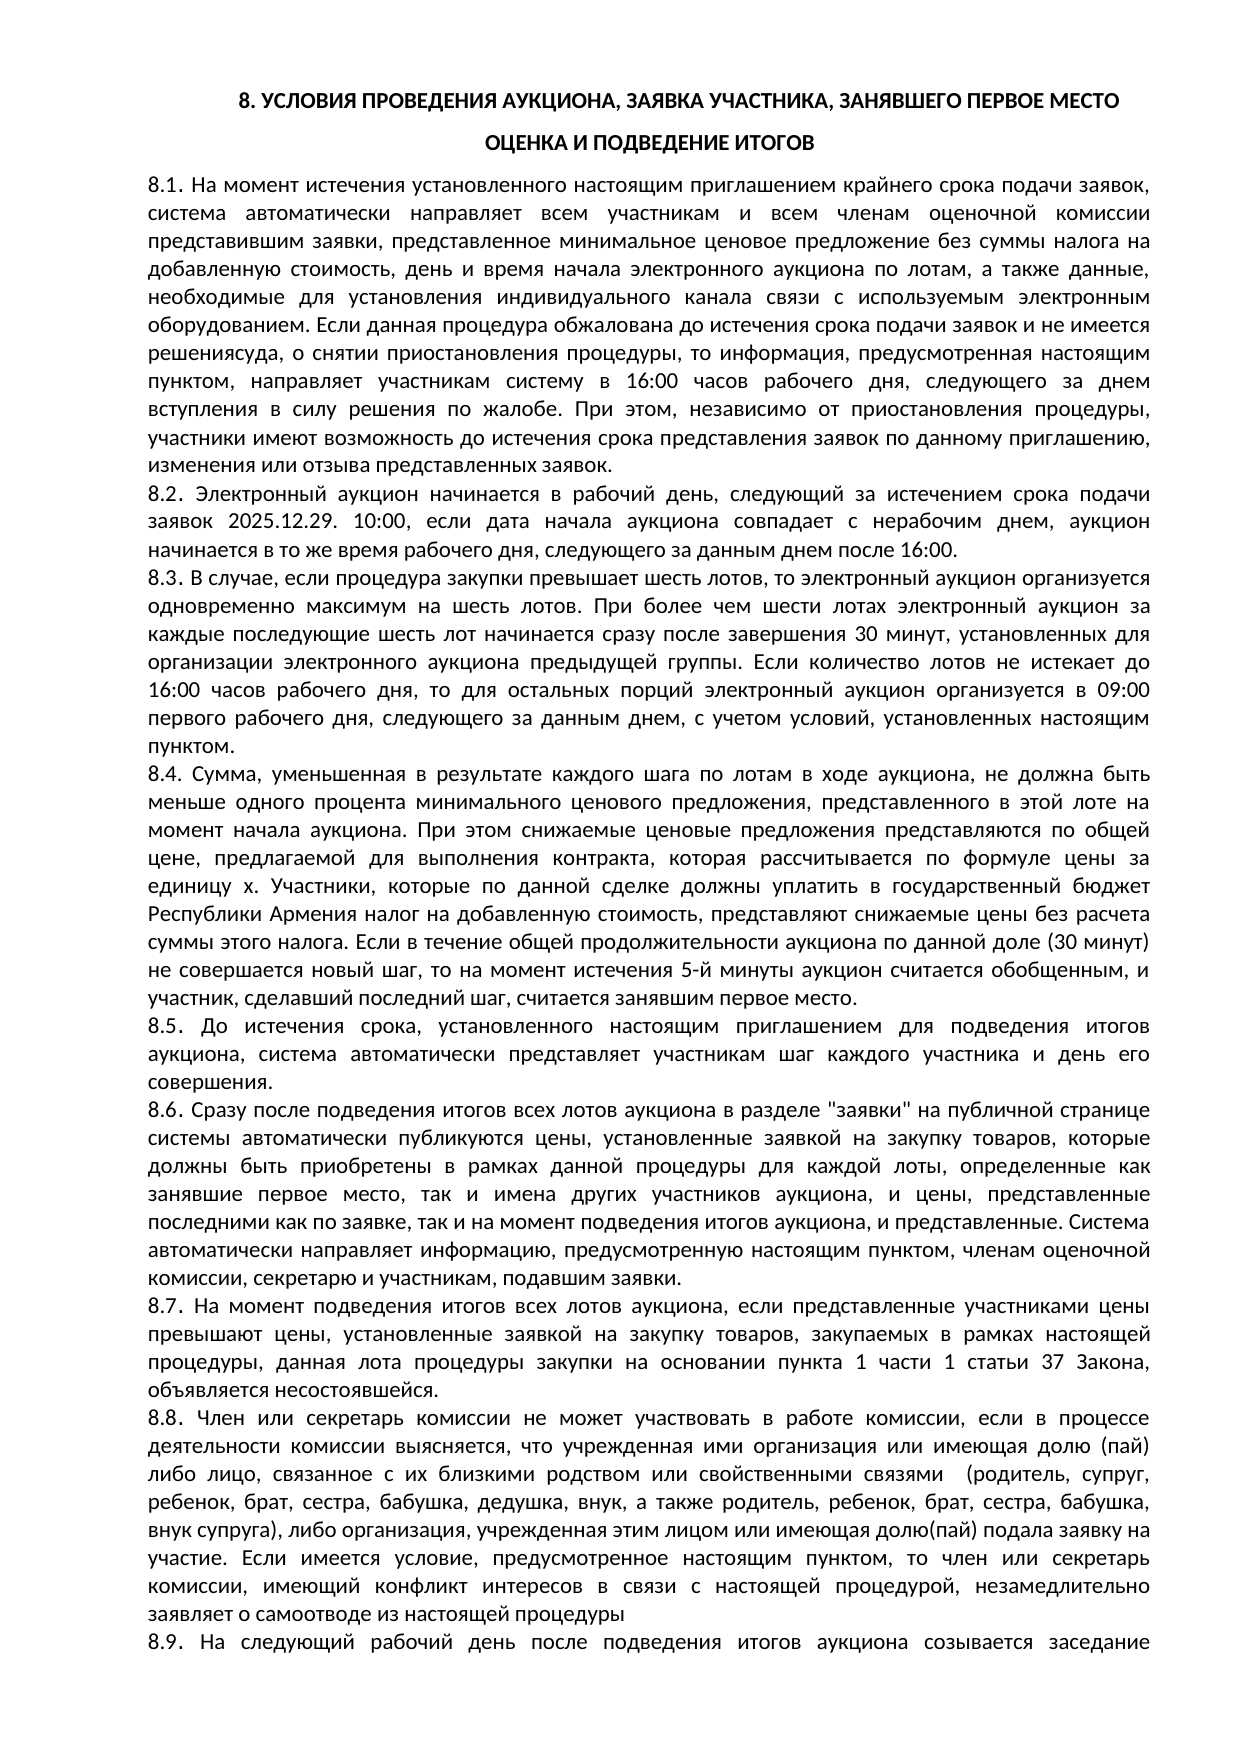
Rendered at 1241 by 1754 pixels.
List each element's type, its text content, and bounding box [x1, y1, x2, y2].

text 8.5․ До истечения срока, установленного настоящим приглашением для подведения итогов аукциона, система автоматически представляет участникам шаг каждого участника и день его совершения. [148, 1011, 1152, 1095]
text 8.4. Сумма, уменьшенная в результате каждого шага по лотам в ходе аукциона, не должна быть меньше одного процента минимального ценового предложения, представленного в этой лоте на момент начала аукциона. При этом снижаемые ценовые предложения представляются по общей цене, предлагаемой для выполнения контракта, которая рассчитывается по формуле цены за единицу x. Участники, которые по данной сделке должны уплатить в государственный бюджет Республики Армения налог на добавленную стоимость, представляют снижаемые цены без расчета суммы этого налога. Если в течение общей продолжительности аукциона по данной доле (30 минут) не совершается новый шаг, то на момент истечения 5-й минуты аукцион считается обобщенным, и участник, сделавший последний шаг, считается занявшим первое место. [148, 759, 1152, 1011]
text 8.6․ Сразу после подведения итогов всех лотов аукциона в разделе "заявки" на публичной странице системы автоматически публикуются цены, установленные заявкой на закупку товаров, которые должны быть приобретены в рамках данной процедуры для каждой лоты, определенные как занявшие первое место, так и имена других участников аукциона, и цены, представленные последними как по заявке, так и на момент подведения итогов аукциона, и представленные. Система автоматически направляет информацию, предусмотренную настоящим пунктом, членам оценочной комиссии, секретарю и участникам, подавшим заявки. [148, 1095, 1152, 1291]
text 8.3․ В случае, если процедура закупки превышает шесть лотов, то электронный аукцион организуется одновременно максимум на шесть лотов. При более чем шести лотах электронный аукцион за каждые последующие шесть лот начинается сразу после завершения 30 минут, установленных для организации электронного аукциона предыдущей группы. Если количество лотов не истекает до 16:00 часов рабочего дня, то для остальных порций электронный аукцион организуется в 09:00 первого рабочего дня, следующего за данным днем, с учетом условий, установленных настоящим пунктом. [148, 563, 1152, 759]
text 8. УСЛОВИЯ ПРОВЕДЕНИЯ АУКЦИОНА, ЗАЯВКА УЧАСТНИКА, ЗАНЯВШЕГО ПЕРВОЕ МЕСТО ОЦЕНКА И ПОДВЕДЕНИЕ ИТОГОВ [148, 86, 1152, 156]
text 8.7․ На момент подведения итогов всех лотов аукциона, если представленные участниками цены превышают цены, установленные заявкой на закупку товаров, закупаемых в рамках настоящей процедуры, данная лота процедуры закупки на основании пункта 1 части 1 статьи 37 Закона, объявляется несостоявшейся. [148, 1291, 1152, 1403]
text 8.2․ Электронный аукцион начинается в рабочий день, следующий за истечением срока подачи заявок 2025.12.29. 10:00 , если дата начала аукциона совпадает с нерабочим днем, аукцион начинается в то же время рабочего дня, следующего за данным днем после 16:00. [148, 479, 1152, 563]
text 8.8․ Член или секретарь комиссии не может участвовать в работе комиссии, если в процессе деятельности комиссии выясняется, что учрежденная ими организация или имеющая долю (пай) либо лицо, связанное с их близкими родством или свойственными связями (родитель, супруг, ребенок, брат, сестра, бабушка, дедушка, внук, а также родитель, ребенок, брат, сестра, бабушка, внук супруга), либо организация, учрежденная этим лицом или имеющая долю(пай) подала заявку на участие. Если имеется условие, предусмотренное настоящим пунктом, то член или секретарь комиссии, имеющий конфликт интересов в связи с настоящей процедурой, незамедлительно заявляет о самоотводе из настоящей процедуры [148, 1403, 1152, 1627]
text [148, 1627, 1152, 1656]
text 8.1․ На момент истечения установленного настоящим приглашением крайнего срока подачи заявок, система автоматически направляет всем участникам и всем членам оценочной комиссии представившим заявки, представленное минимальное ценовое предложение без суммы налога на добавленную стоимость, день и время начала электронного аукциона по лотам, а также данные, необходимые для установления индивидуального канала связи с используемым электронным оборудованием. Если данная процедура обжалована до истечения срока подачи заявок и не имеется решениясуда, о снятии приостановления процедуры, то информация, предусмотренная настоящим пунктом, направляет участникам систему в 16:00 часов рабочего дня, следующего за днем вступления в силу решения по жалобе. При этом, независимо от приостановления процедуры, участники имеют возможность до истечения срока представления заявок по данному приглашению, изменения или отзыва представленных заявок. [148, 170, 1152, 479]
